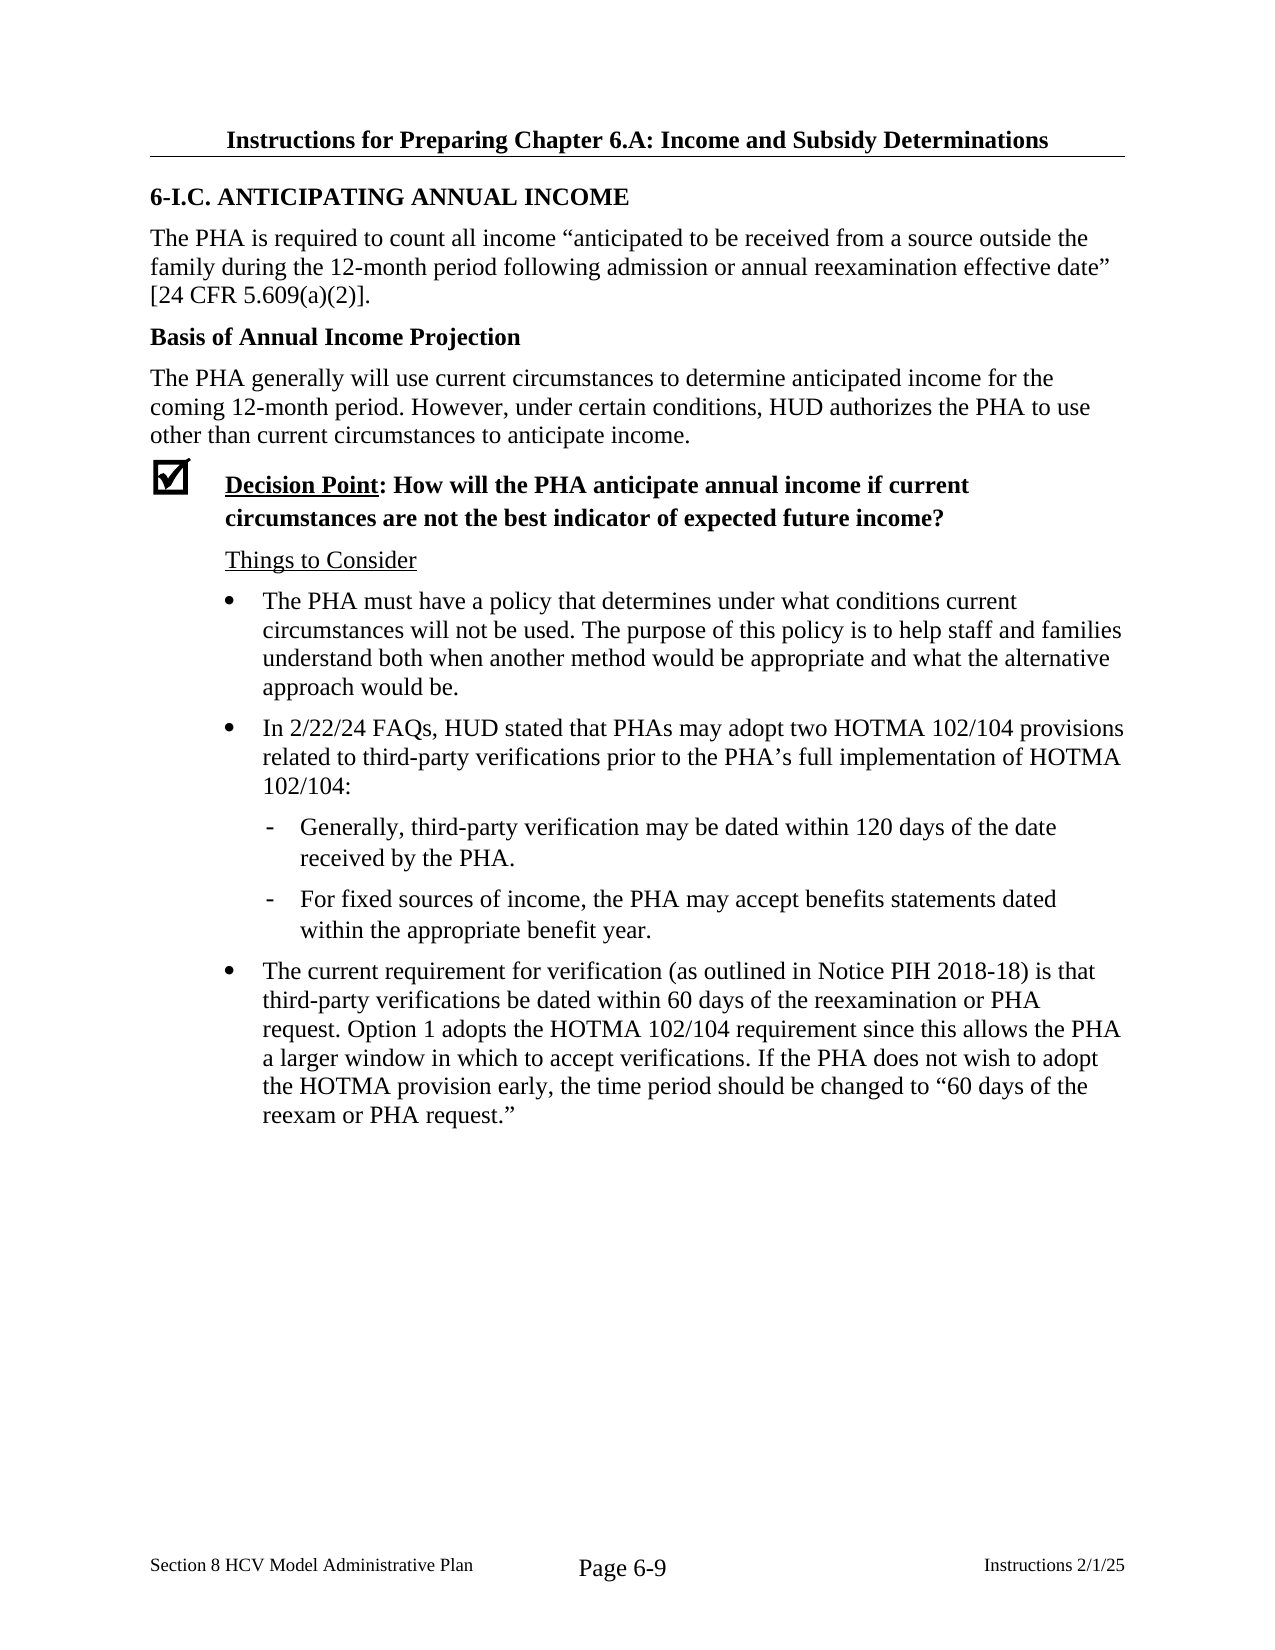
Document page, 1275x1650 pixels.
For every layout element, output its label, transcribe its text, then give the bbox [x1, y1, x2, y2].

list The PHA must have a policy that determines under what conditions current circumstances will not be used. The purpose of this policy is to help staff and families understand both when another method would be appropriate and what the alternative approach would be. [225, 586, 1125, 701]
text Things to Consider [225, 545, 1125, 573]
list Generally, third-party verification may be dated within 120 days of the date received by the PHA. [262, 812, 1125, 872]
list For fixed sources of income, the PHA may accept benefits statements dated within the appropriate benefit year. [262, 884, 1125, 944]
text Basis of Annual Income Projection [150, 322, 1125, 351]
text 6-I.C. ANTICIPATING ANNUAL INCOME [150, 182, 1125, 211]
text Decision Point: How will the PHA anticipate annual income if current circumstances are not the best indicator of expected future income? [150, 462, 1125, 532]
list In 2/22/24 FAQs, HUD stated that PHAs may adopt two HOTMA 102/104 provisions related to third-party verifications prior to the PHA’s full implementation of HOTMA 102/104: [225, 713, 1125, 800]
text The PHA generally will use current circumstances to determine anticipated income for the coming 12-month period. However, under certain conditions, HUD authorizes the PHA to use other than current circumstances to anticipate income. [150, 363, 1125, 449]
list The current requirement for verification (as outlined in Notice PIH 2018-18) is that third-party verifications be dated within 60 days of the reexamination or PHA request. Option 1 adopts the HOTMA 102/104 requirement since this allows the PHA a larger window in which to accept verifications. If the PHA does not wish to adopt the HOTMA provision early, the time period should be changed to “60 days of the reexam or PHA request.” [225, 956, 1125, 1129]
text The PHA is required to count all income “anticipated to be received from a source outside the family during the 12-month period following admission or annual reexamination effective date” [24 CFR 5.609(a)(2)]. [150, 223, 1125, 309]
